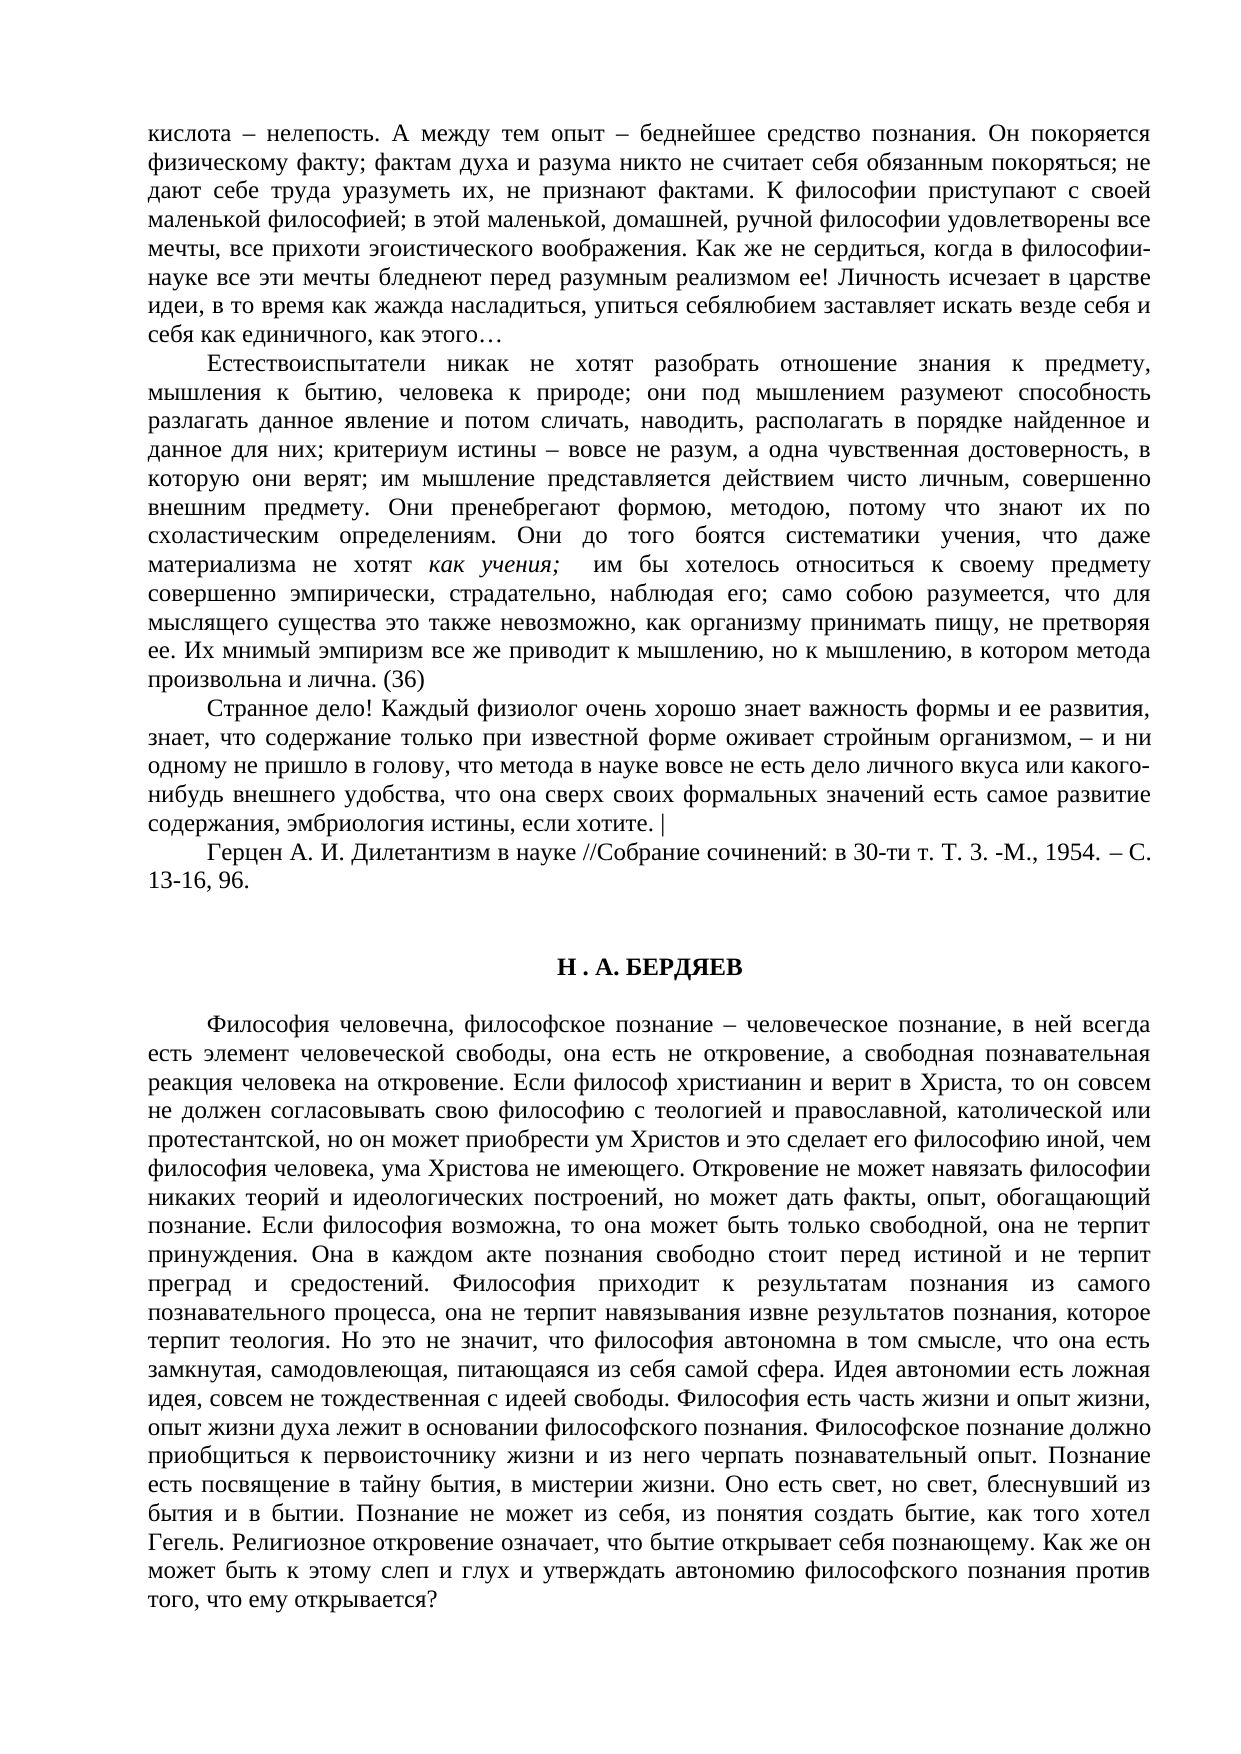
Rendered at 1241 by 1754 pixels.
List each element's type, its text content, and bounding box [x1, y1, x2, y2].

text Философия человечна, философское познание – человеческое познание, в ней всегда есть элемент человеческой свободы, она есть не откровение, а свободная познавательная реакция человека на откровение. Если философ христианин и верит в Христа, то он совсем не должен согласовывать свою философию с теологией и православной, католической или протестантской, но он может приобрести ум Христов и это сделает его философию иной, чем философия человека, ума Христова не имеющего. Откровение не может навязать философии никаких теорий и идеологических построений, но может дать факты, опыт, обогащающий познание. Если философия возможна, то она может быть только свободной, она не терпит принуждения. Она в каждом акте познания свободно стоит перед истиной и не терпит преград и средостений. Философия приходит к результатам познания из самого познавательного процесса, она не терпит навязывания извне результатов познания, которое терпит теология. Но это не значит, что философия автономна в том смысле, что она есть замкнутая, самодовлеющая, питающаяся из себя самой сфера. Идея автономии есть ложная идея, совсем не тождественная с идеей свободы. Философия есть часть жизни и опыт жизни, опыт жизни духа лежит в основании философского познания. Философское познание должно приобщиться к первоисточнику жизни и из него черпать познавательный опыт. Познание есть посвящение в тайну бытия, в мистерии жизни. Оно есть свет, но свет, блеснувший из бытия и в бытии. Познание не может из себя, из понятия создать бытие, как того хотел Гегель. Религиозное откровение означает, что бытие открывает себя познающему. Как же он может быть к этому слеп и глух и утверждать автономию философского познания против того, что ему открывается? [148, 1009, 1152, 1613]
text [148, 118, 1152, 348]
text Странное дело! Каждый физиолог очень хорошо знает важность формы и ее развития, знает, что содержание только при известной форме оживает стройным организмом, – и ни одному не пришло в голову, что метода в науке вовсе не есть дело личного вкуса или какого-нибудь внешнего удобства, что она сверх своих формальных значений есть самое развитие содержания, эмбриология истины, если хотите. | [148, 693, 1152, 837]
text Естествоиспытатели никак не хотят разобрать отношение знания к предмету, мышления к бытию, человека к природе; они под мышлением разумеют способность разлагать данное явление и потом сличать, наводить, располагать в порядке найденное и данное для них; критериум истины – вовсе не разум, а одна чувственная достоверность, в которую они верят; им мышление представляется действием чисто личным, совершенно внешним предмету. Они пренебрегают формою, методою, потому что знают их по схоластическим определениям. Они до того боятся систематики учения, что даже материализма не хотят как учения; им бы хотелось относиться к своему предмету совершенно эмпирически, страдательно, наблюдая его; само собою разумеется, что для мыслящего существа это также невозможно, как организму принимать пищу, не претворяя ее. Их мнимый эмпиризм все же приводит к мышлению, но к мышлению, в котором метода произвольна и лична. (36) [148, 348, 1152, 693]
text Н . А. БЕРДЯЕВ [148, 952, 1152, 981]
text Герцен А. И. Дилетантизм в науке //Собрание сочинений: в 30-ти т. Т. 3. -М., 1954. – С. 13-16, 96. [148, 837, 1152, 894]
